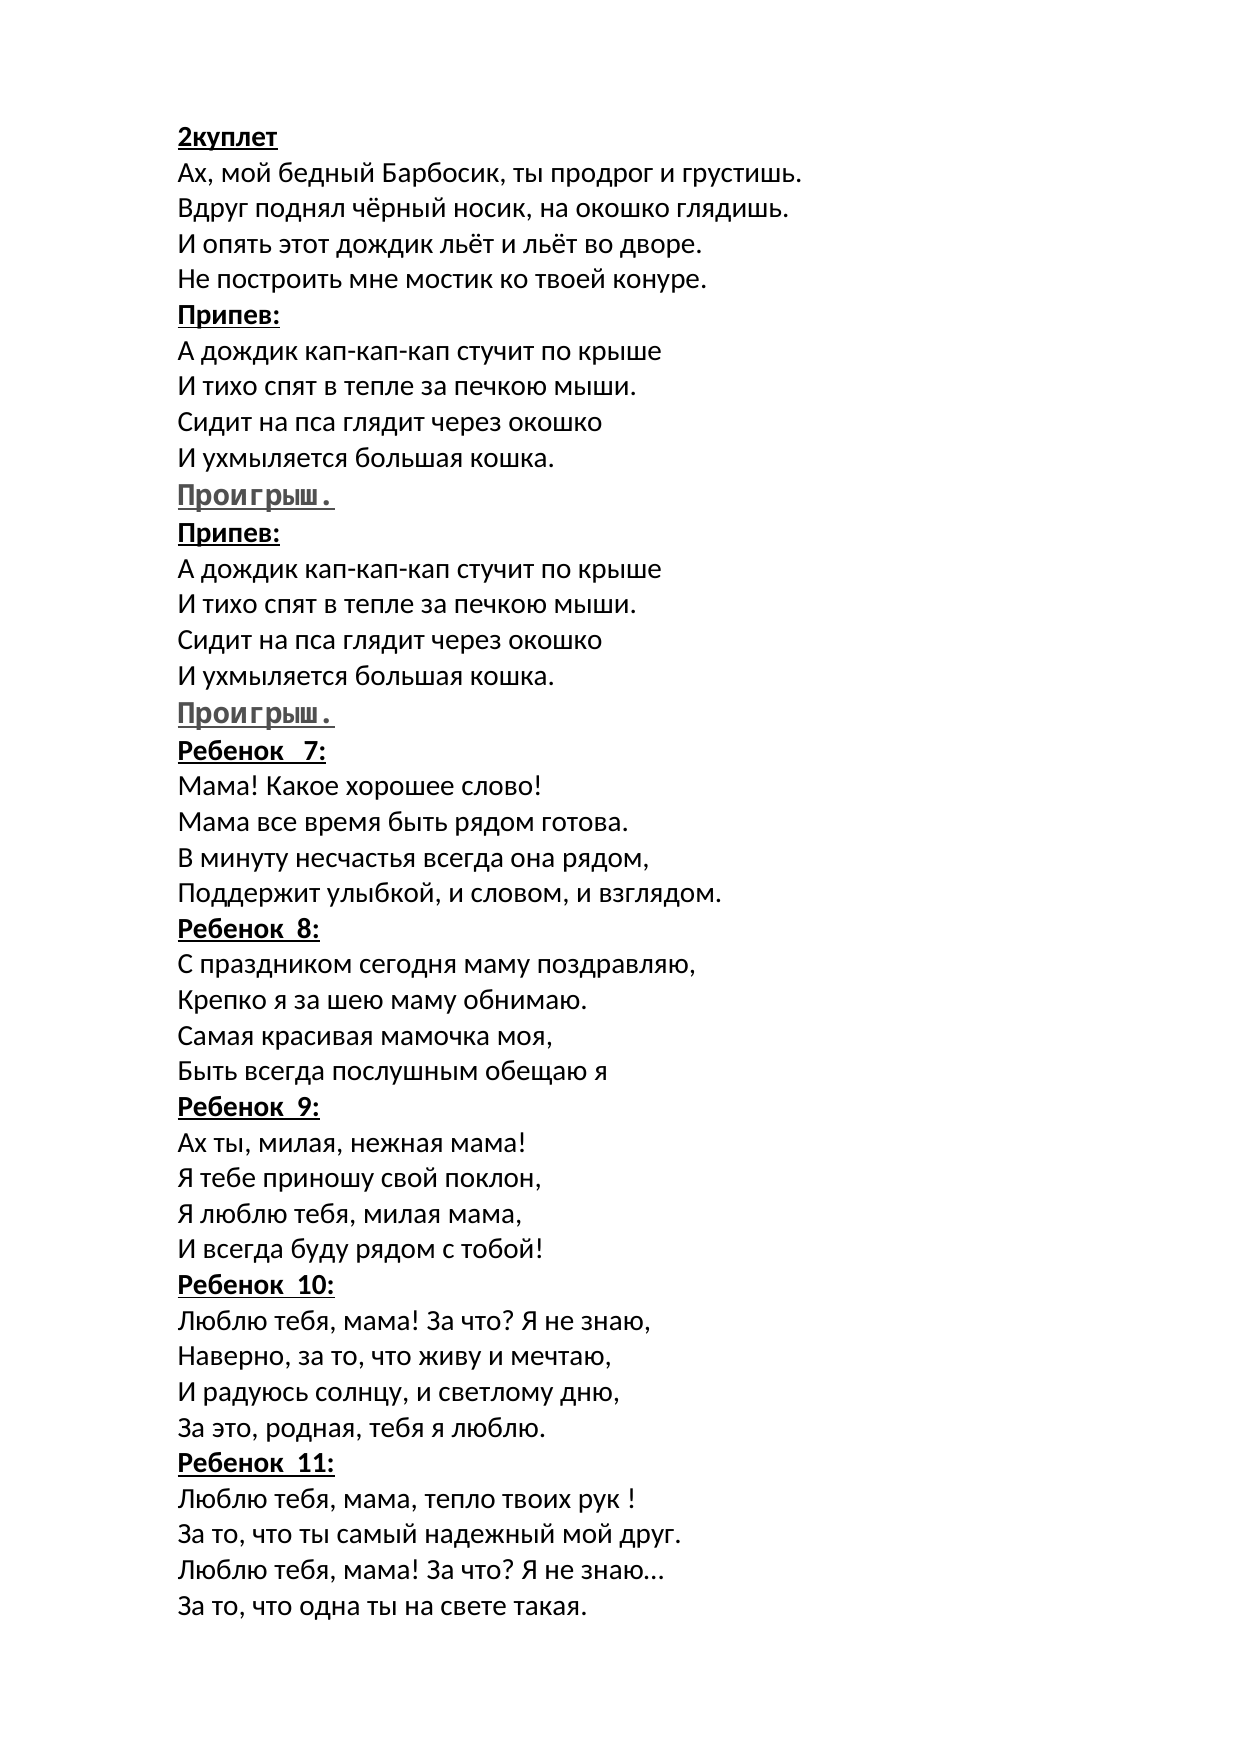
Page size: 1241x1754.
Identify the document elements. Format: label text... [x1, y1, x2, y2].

text Крепко я за шею маму обнимаю. [177, 981, 1152, 1017]
text И опять этот дождик льёт и льёт во дворе. [177, 225, 1152, 261]
text Припев: [177, 296, 1152, 332]
text И тихо спят в тепле за печкою мыши. [177, 585, 1152, 621]
text Припев: [177, 514, 1152, 550]
text Ребенок 11: Люблю тебя, мама, тепло твоих рук ! За то, что ты самый надежный мой друг. Люблю тебя, мама! За что? Я не знаю… За то, что одна ты на свете такая. [177, 1444, 1152, 1622]
text Ребенок 7: Мама! Какое хорошее слово! Мама все время быть рядом готова. В минуту несчастья всегда она рядом, Поддержит улыбкой, и словом, и взглядом. Ребенок 8: С праздником сегодня маму поздравляю, [177, 732, 1152, 981]
text Проигрыш. [177, 692, 1152, 732]
text Ах, мой бедный Барбосик, ты продрог и грустишь. [177, 154, 1152, 189]
text И ухмыляется большая кошка. [177, 657, 1152, 692]
text Сидит на пса глядит через окошко [177, 403, 1152, 439]
text Проигрыш. [177, 474, 1152, 514]
text Самая красивая мамочка моя, [177, 1017, 1152, 1052]
text И тихо спят в тепле за печкою мыши. [177, 367, 1152, 403]
text А дождик кап-кап-кап стучит по крыше [177, 332, 1152, 367]
text Сидит на пса глядит через окошко [177, 621, 1152, 657]
text Не построить мне мостик ко твоей конуре. [177, 261, 1152, 296]
text Ребенок 9: Ах ты, милая, нежная мама! Я тебе приношу свой поклон, Я люблю тебя, милая мама, И всегда буду рядом с тобой! [177, 1088, 1152, 1266]
text А дождик кап-кап-кап стучит по крыше [177, 550, 1152, 585]
text Вдруг поднял чёрный носик, на окошко глядишь. [177, 189, 1152, 225]
text И ухмыляется большая кошка. [177, 439, 1152, 474]
text 2куплет [177, 118, 1152, 154]
text Ребенок 10: Люблю тебя, мама! За что? Я не знаю, Наверно, за то, что живу и мечтаю, И радуюсь солнцу, и светлому дню, За это, родная, тебя я люблю. [177, 1266, 1152, 1444]
text Быть всегда послушным обещаю я [177, 1052, 1152, 1088]
